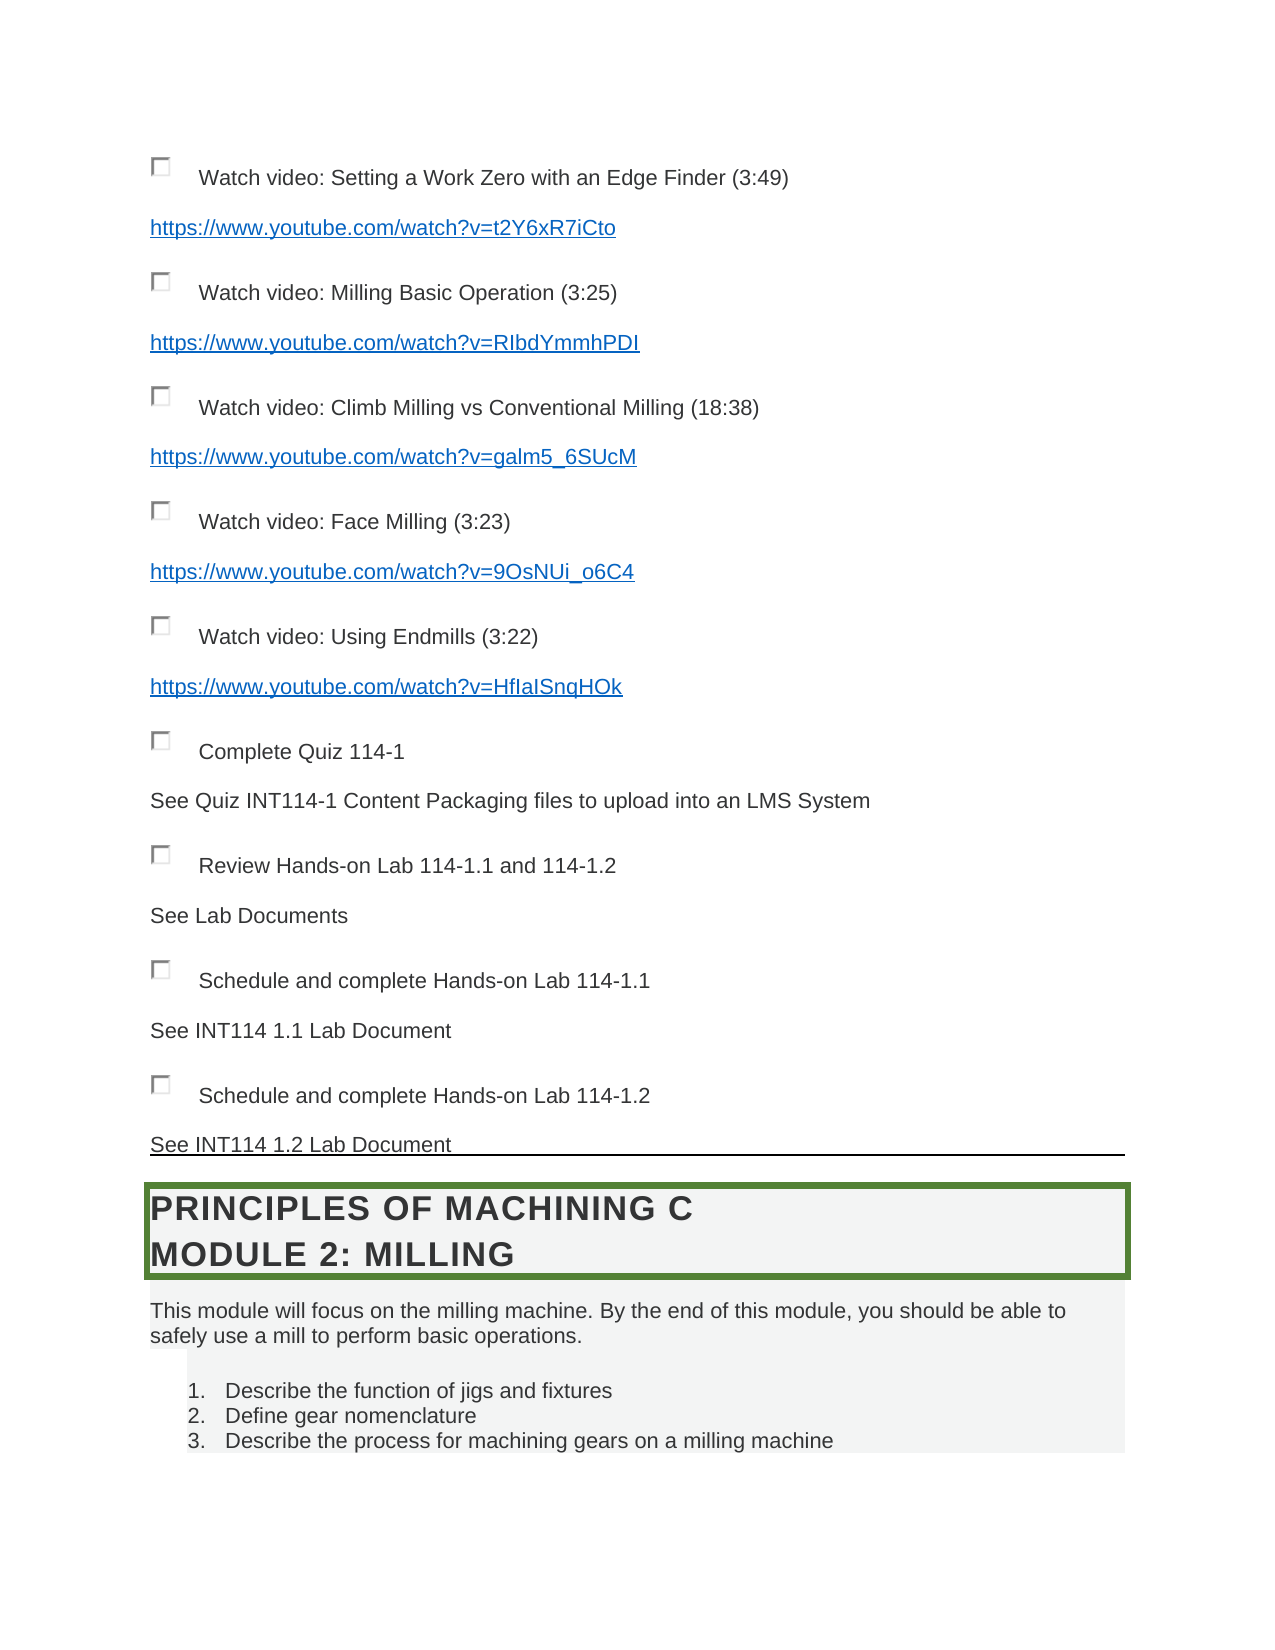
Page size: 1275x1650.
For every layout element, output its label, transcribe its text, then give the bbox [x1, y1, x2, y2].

list Describe the process for machining gears on a milling machine [187, 1428, 1125, 1453]
text Schedule and complete Hands-on Lab 114-1.1 [150, 953, 1125, 993]
text Watch video: Milling Basic Operation (3:25) [150, 265, 1125, 305]
subtitle Principles of Machining C Module 2: Milling [150, 1189, 1125, 1273]
text See INT114 1.1 Lab Document [150, 1018, 1125, 1043]
text Watch video: Using Endmills (3:22) [150, 609, 1125, 649]
text https://www.youtube.com/watch?v=t2Y6xR7iCto [150, 215, 1125, 240]
text Review Hands-on Lab 114-1.1 and 114-1.2 [150, 838, 1125, 878]
text See INT114 1.2 Lab Document [150, 1132, 1125, 1154]
text https://www.youtube.com/watch?v=HfIaISnqHOk [150, 674, 1125, 699]
text See Quiz INT114-1 Content Packaging files to upload into an LMS System [150, 788, 1125, 813]
text Schedule and complete Hands-on Lab 114-1.2 [150, 1067, 1125, 1108]
text https://www.youtube.com/watch?v=galm5_6SUcM [150, 444, 1125, 469]
text Watch video: Setting a Work Zero with an Edge Finder (3:49) [150, 150, 1125, 190]
text Watch video: Face Milling (3:23) [150, 494, 1125, 534]
list Define gear nomenclature [187, 1403, 1125, 1428]
text https://www.youtube.com/watch?v=RIbdYmmhPDI [150, 329, 1125, 355]
text Complete Quiz 114-1 [150, 723, 1125, 764]
list Describe the function of jigs and fixtures [187, 1378, 1125, 1403]
text https://www.youtube.com/watch?v=9OsNUi_o6C4 [150, 559, 1125, 584]
text Watch video: Climb Milling vs Conventional Milling (18:38) [150, 379, 1125, 420]
text This module will focus on the milling machine. By the end of this module, you should be able to safely use a mill to perform basic operations. [150, 1298, 1125, 1349]
text See Lab Documents [150, 903, 1125, 928]
